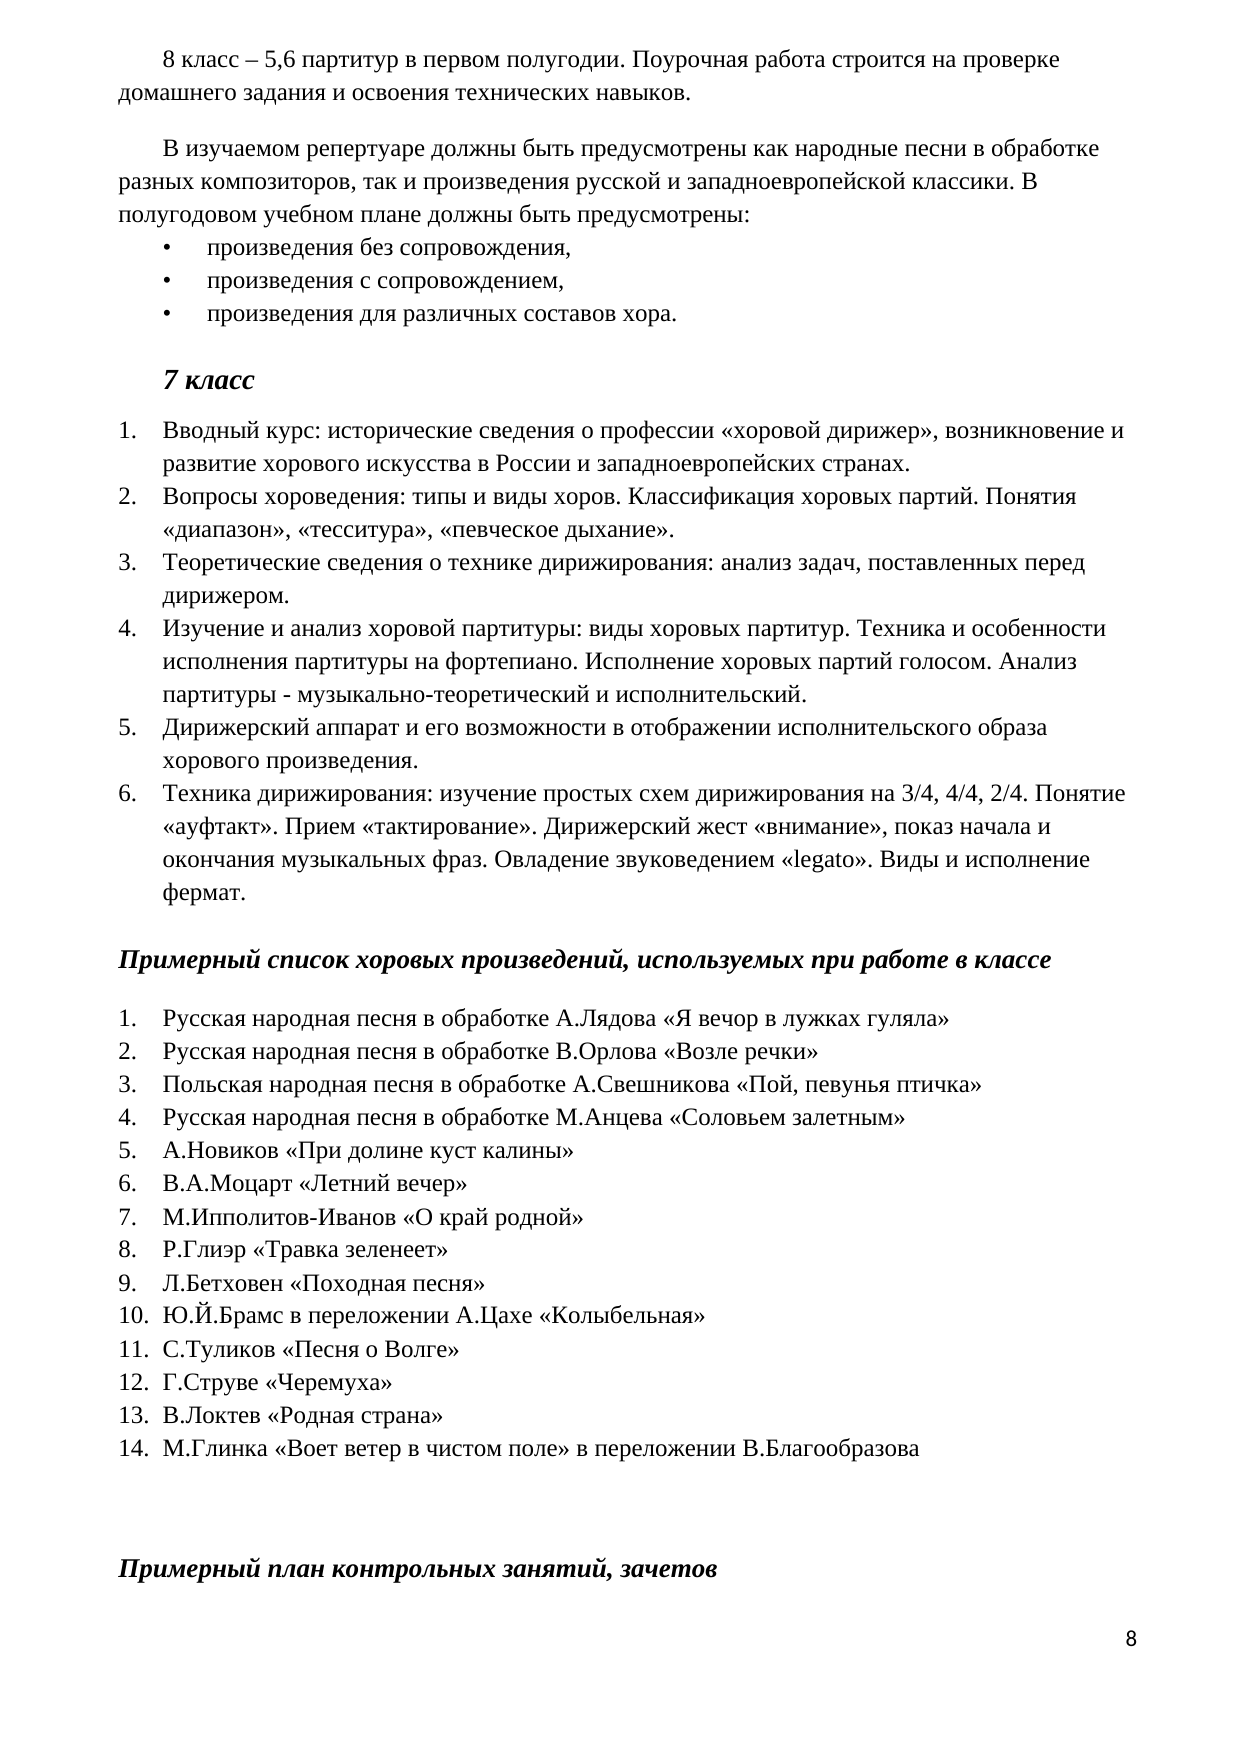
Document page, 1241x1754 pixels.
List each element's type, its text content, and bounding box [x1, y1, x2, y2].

list В.Локтев «Родная страна» [118, 1400, 1137, 1428]
list произведения без сопровождения, [162, 232, 1137, 261]
list Техника дирижирования: изучение простых схем дирижирования на 3/4, 4/4, 2/4. Понятие «ауфтакт». Прием «тактирование». Дирижерский жест «внимание», показ начала и окончания музыкальных фраз. Овладение звуковедением «legato». Виды и исполнение фермат. [118, 778, 1137, 906]
list А.Новиков «При долине куст калины» [118, 1136, 1137, 1164]
list произведения с сопровождением, [162, 265, 1137, 294]
list Ю.Й.Брамс в переложении А.Цахе «Колыбельная» [118, 1301, 1137, 1329]
list Дирижерский аппарат и его возможности в отображении исполнительского образа хорового произведения. [118, 712, 1137, 774]
list В.А.Моцарт «Летний вечер» [118, 1168, 1137, 1197]
text Примерный план контрольных занятий, зачетов [118, 1552, 1137, 1583]
list Г.Струве «Черемуха» [118, 1367, 1137, 1395]
list Р.Глиэр «Травка зеленеет» [118, 1234, 1137, 1263]
text В изучаемом репертуаре должны быть предусмотрены как народные песни в обработке разных композиторов, так и произведения русской и западноевропейской классики. В полугодовом учебном плане должны быть предусмотрены: [118, 133, 1137, 228]
list Вводный курс: исторические сведения о профессии «хоровой дирижер», возникновение и развитие хорового искусства в России и западноевропейских странах. [118, 415, 1137, 477]
list Польская народная песня в обработке А.Свешникова «Пой, певунья птичка» [118, 1069, 1137, 1098]
list Изучение и анализ хоровой партитуры: виды хоровых партитур. Техника и особенности исполнения партитуры на фортепиано. Исполнение хоровых партий голосом. Анализ партитуры - музыкально-теоретический и исполнительский. [118, 613, 1137, 708]
list М.Глинка «Воет ветер в чистом поле» в переложении В.Благообразова [118, 1433, 1137, 1461]
list Вопросы хороведения: типы и виды хоров. Классификация хоровых партий. Понятия «диапазон», «тесситура», «певческое дыхание». [118, 481, 1137, 543]
list Русская народная песня в обработке М.Анцева «Соловьем залетным» [118, 1102, 1137, 1131]
list С.Туликов «Песня о Волге» [118, 1334, 1137, 1362]
list М.Ипполитов-Иванов «О край родной» [118, 1202, 1137, 1230]
list Л.Бетховен «Походная песня» [118, 1268, 1137, 1296]
text 7 класс [156, 362, 1137, 396]
text Примерный список хоровых произведений, используемых при работе в классе [118, 943, 1137, 975]
list Русская народная песня в обработке В.Орлова «Возле речки» [118, 1036, 1137, 1065]
list Теоретические сведения о технике дирижирования: анализ задач, поставленных перед дирижером. [118, 547, 1137, 609]
list произведения для различных составов хора. [162, 298, 1137, 327]
text 8 класс – 5,6 партитур в первом полугодии. Поурочная работа строится на проверке домашнего задания и освоения технических навыков. [118, 44, 1137, 106]
list Русская народная песня в обработке А.Лядова «Я вечор в лужках гуляла» [118, 1003, 1137, 1032]
